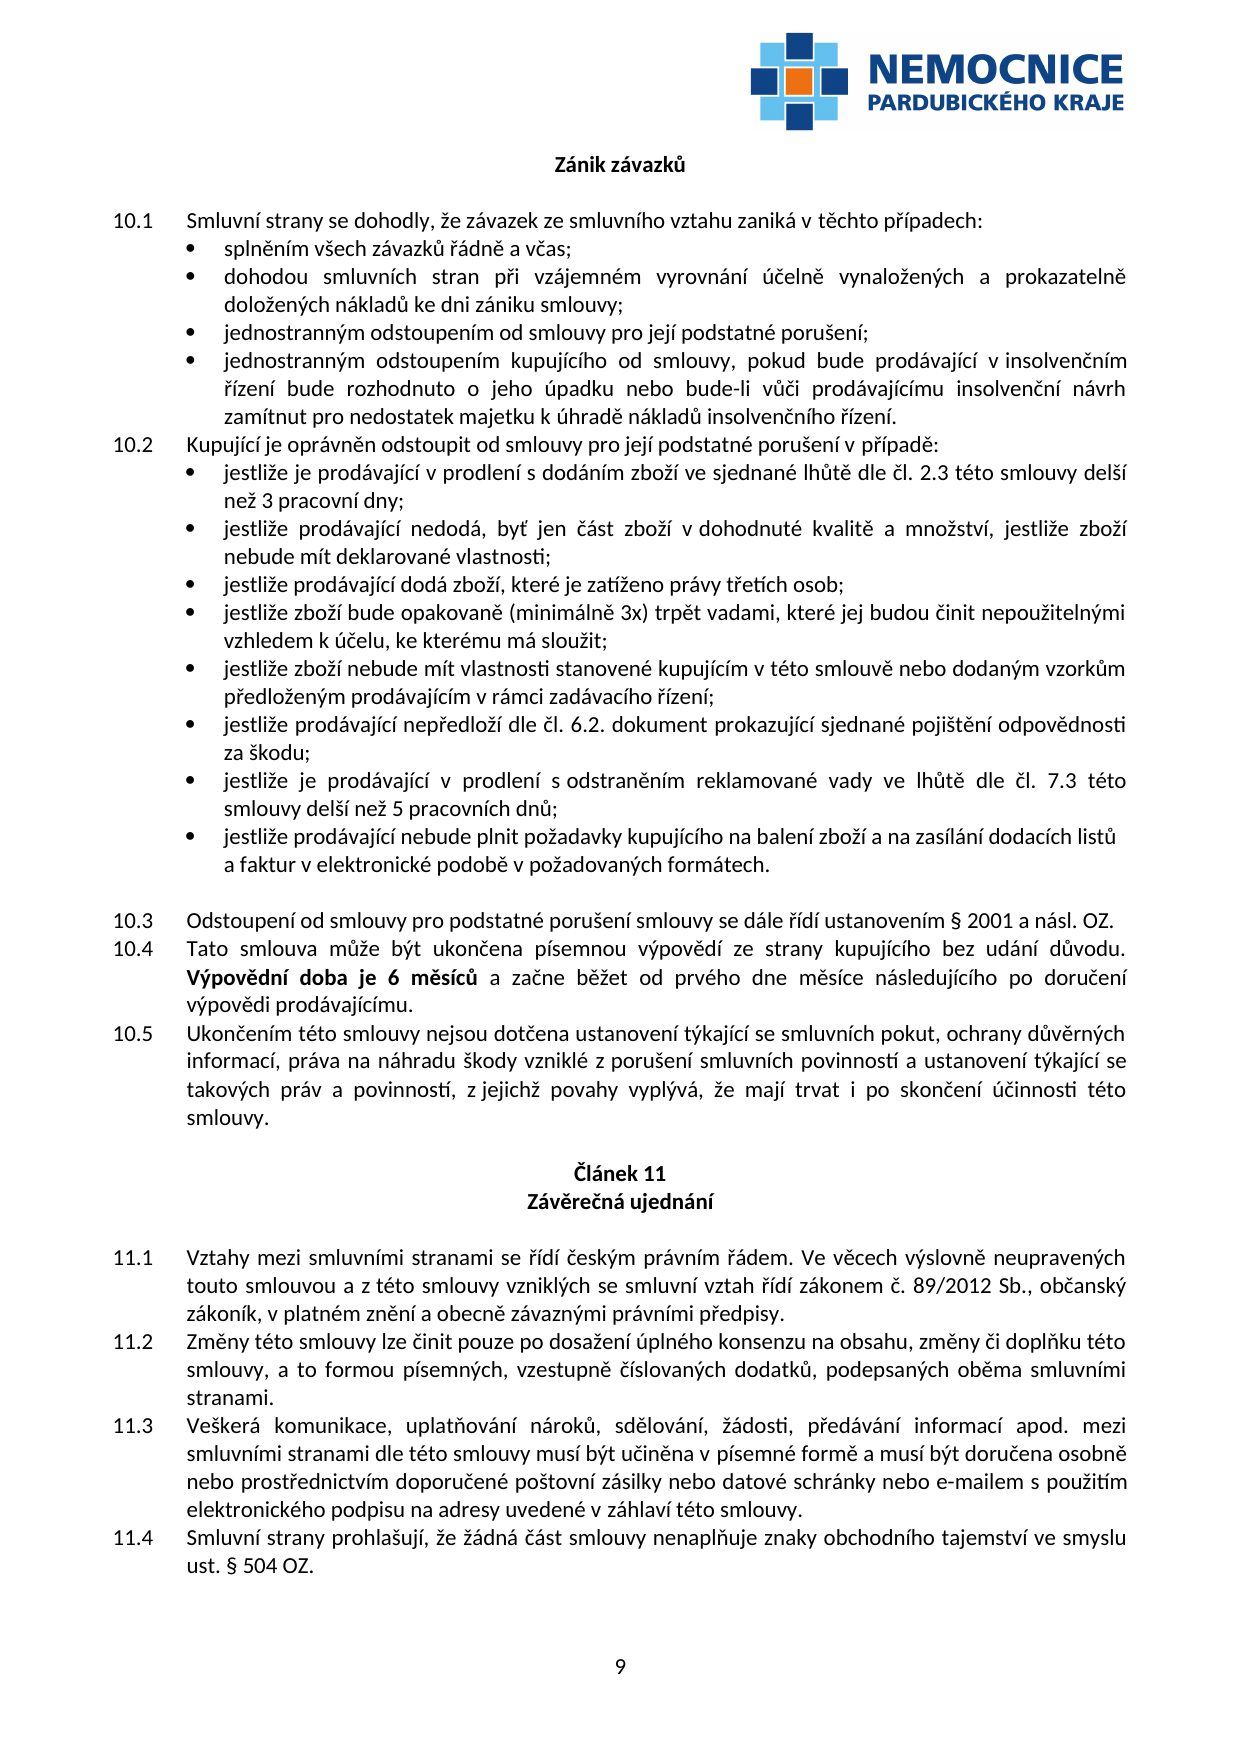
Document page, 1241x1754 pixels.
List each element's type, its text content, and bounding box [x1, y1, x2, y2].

list Ukončením této smlouvy nejsou dotčena ustanovení týkající se smluvních pokut, ochrany důvěrných informací, práva na náhradu škody vzniklé z porušení smluvních povinností a ustanovení týkající se takových práv a povinností, z jejichž povahy vyplývá, že mají trvat i po skončení účinnosti této smlouvy. [112, 1019, 1128, 1131]
list jestliže prodávající nedodá, byť jen část zboží v dohodnuté kvalitě a množství, jestliže zboží nebude mít deklarované vlastnosti; [186, 514, 1128, 570]
list jednostranným odstoupením kupujícího od smlouvy, pokud bude prodávající v insolvenčním řízení bude rozhodnuto o jeho úpadku nebo bude-li vůči prodávajícímu insolvenční návrh zamítnut pro nedostatek majetku k úhradě nákladů insolvenčního řízení. [186, 346, 1128, 430]
list Tato smlouva může být ukončena písemnou výpovědí ze strany kupujícího bez udání důvodu. Výpovědní doba je 6 měsíců a začne běžet od prvého dne měsíce následujícího po doručení výpovědi prodávajícímu. [112, 934, 1128, 1019]
list jestliže je prodávající v prodlení s odstraněním reklamované vady ve lhůtě dle čl. 7.3 této smlouvy delší než 5 pracovních dnů; [186, 766, 1128, 822]
text Zánik závazků [112, 150, 1128, 178]
list jestliže zboží bude opakovaně (minimálně 3x) trpět vadami, které jej budou činit nepoužitelnými vzhledem k účelu, ke kterému má sloužit; [186, 598, 1128, 654]
list Smluvní strany se dohodly, že závazek ze smluvního vztahu zaniká v těchto případech: [112, 206, 1128, 234]
list Kupující je oprávněn odstoupit od smlouvy pro její podstatné porušení v případě: [112, 430, 1128, 458]
list Veškerá komunikace, uplatňování nároků, sdělování, žádosti, předávání informací apod. mezi smluvními stranami dle této smlouvy musí být učiněna v písemné formě a musí být doručena osobně nebo prostřednictvím doporučené poštovní zásilky nebo datové schránky nebo e-mailem s použitím elektronického podpisu na adresy uvedené v záhlaví této smlouvy. [112, 1411, 1128, 1523]
list jestliže je prodávající v prodlení s dodáním zboží ve sjednané lhůtě dle čl. 2.3 této smlouvy delší než 3 pracovní dny; [186, 458, 1128, 514]
list Smluvní strany prohlašují, že žádná část smlouvy nenaplňuje znaky obchodního tajemství ve smyslu ust. § 504 OZ. [112, 1523, 1128, 1579]
list jestliže zboží nebude mít vlastnosti stanovené kupujícím v této smlouvě nebo dodaným vzorkům předloženým prodávajícím v rámci zadávacího řízení; [186, 654, 1128, 710]
text Článek 11 [112, 1159, 1128, 1187]
list Vztahy mezi smluvními stranami se řídí českým právním řádem. Ve věcech výslovně neupravených touto smlouvou a z této smlouvy vzniklých se smluvní vztah řídí zákonem č. 89/2012 Sb., občanský zákoník, v platném znění a obecně závaznými právními předpisy. [112, 1243, 1128, 1327]
list splněním všech závazků řádně a včas; [186, 234, 1128, 262]
list dohodou smluvních stran při vzájemném vyrovnání účelně vynaložených a prokazatelně doložených nákladů ke dni zániku smlouvy; [186, 262, 1128, 318]
list jestliže prodávající dodá zboží, které je zatíženo právy třetích osob; [186, 570, 1128, 598]
text Závěrečná ujednání [112, 1187, 1128, 1215]
list jednostranným odstoupením od smlouvy pro její podstatné porušení; [186, 318, 1128, 346]
picture [749, 31, 1124, 132]
list jestliže prodávající nepředloží dle čl. 6.2. dokument prokazující sjednané pojištění odpovědnosti za škodu; [186, 710, 1128, 766]
list Odstoupení od smlouvy pro podstatné porušení smlouvy se dále řídí ustanovením § 2001 a násl. OZ. [112, 907, 1128, 934]
list Změny této smlouvy lze činit pouze po dosažení úplného konsenzu na obsahu, změny či doplňku této smlouvy, a to formou písemných, vzestupně číslovaných dodatků, podepsaných oběma smluvními stranami. [112, 1327, 1128, 1411]
list jestliže prodávající nebude plnit požadavky kupujícího na balení zboží a na zasílání dodacích listů a faktur v elektronické podobě v požadovaných formátech. [186, 822, 1128, 878]
